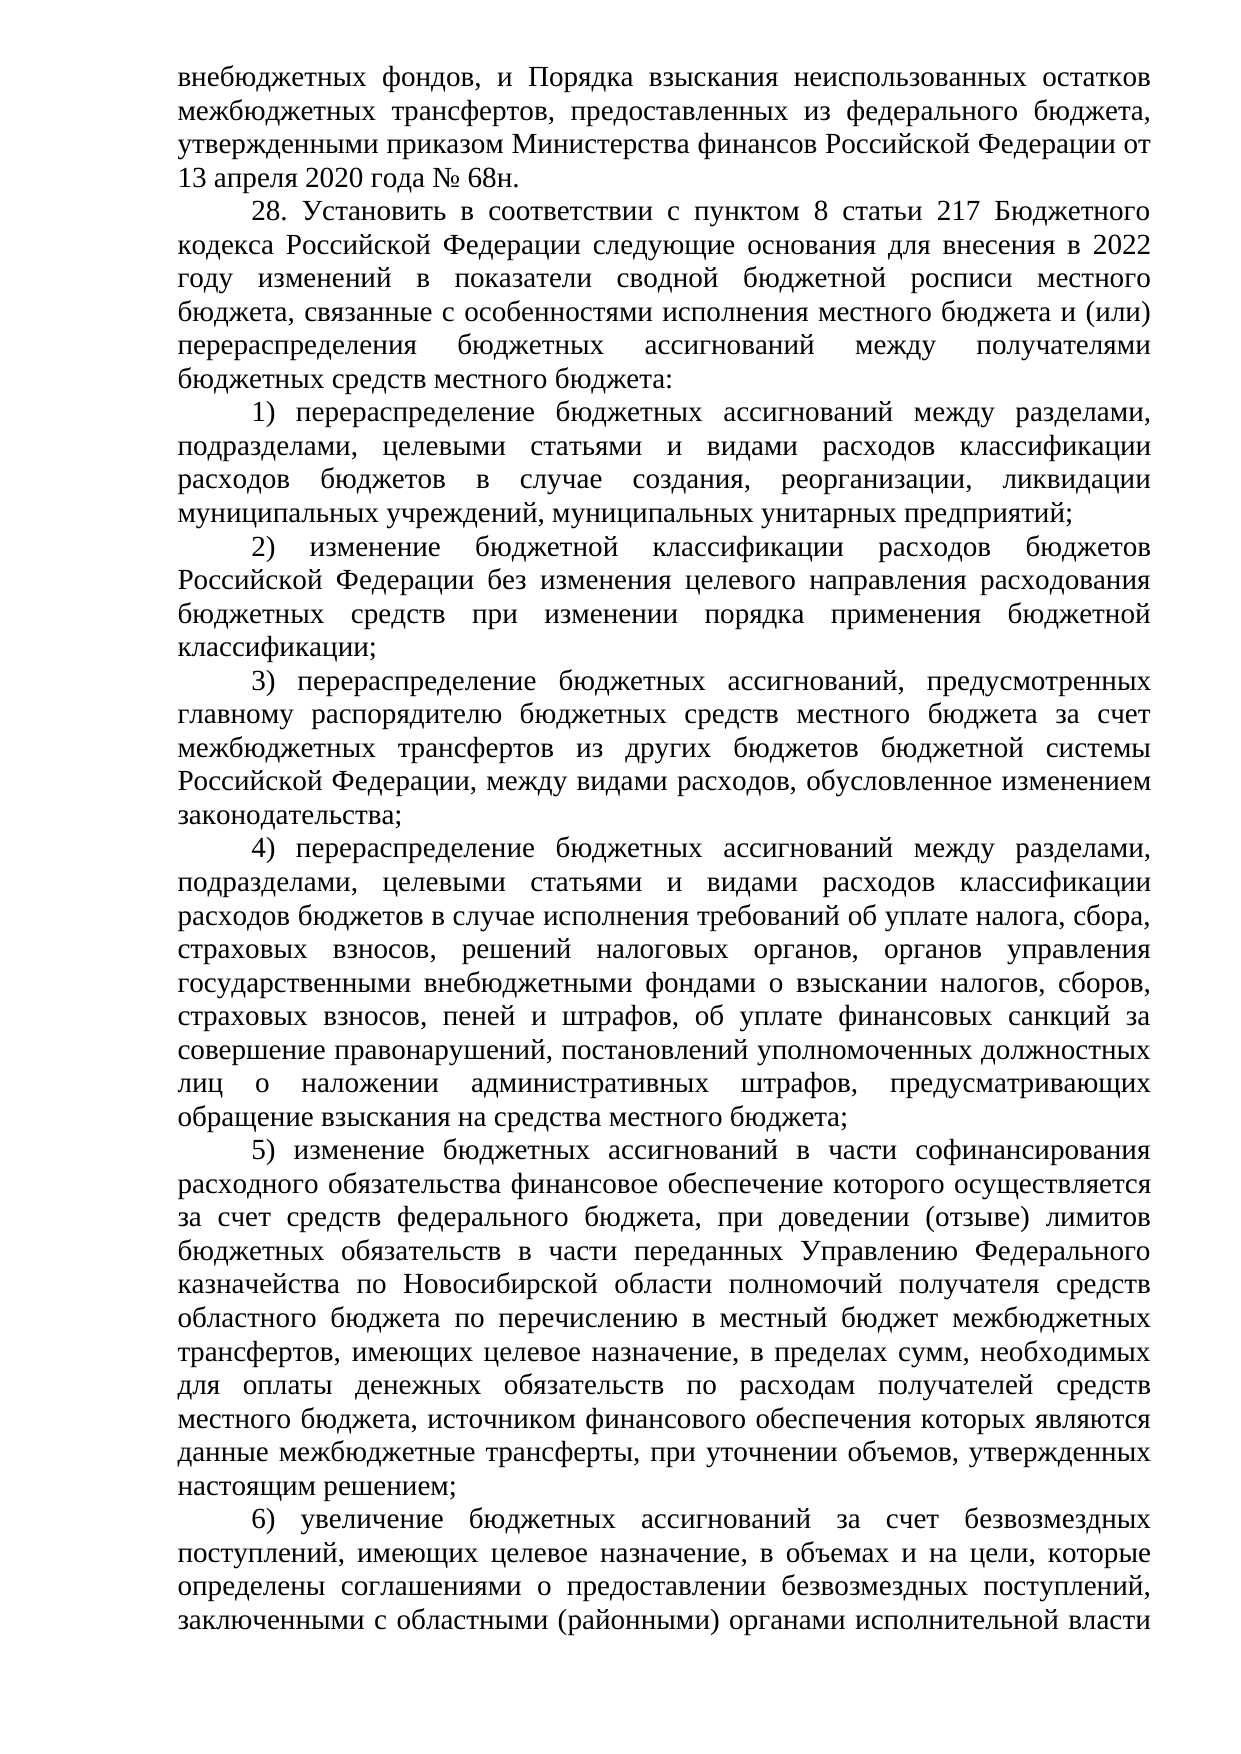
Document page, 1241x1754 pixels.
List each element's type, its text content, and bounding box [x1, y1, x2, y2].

text 2) изменение бюджетной классификации расходов бюджетов Российской Федерации без изменения целевого направления расходования бюджетных средств при изменении порядка применения бюджетной классификации; [177, 529, 1152, 663]
text 28. Установить в соответствии с пунктом 8 статьи 217 Бюджетного кодекса Российской Федерации следующие основания для внесения в 2022 году изменений в показатели сводной бюджетной росписи местного бюджета, связанные с особенностями исполнения местного бюджета и (или) перераспределения бюджетных ассигнований между получателями бюджетных средств местного бюджета: [177, 193, 1152, 394]
text 1) перераспределение бюджетных ассигнований между разделами, подразделами, целевыми статьями и видами расходов классификации расходов бюджетов в случае создания, реорганизации, ликвидации муниципальных учреждений, муниципальных унитарных предприятий; [177, 394, 1152, 529]
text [177, 59, 1152, 193]
text 3) перераспределение бюджетных ассигнований, предусмотренных главному распорядителю бюджетных средств местного бюджета за счет межбюджетных трансфертов из других бюджетов бюджетной системы Российской Федерации, между видами расходов, обусловленное изменением законодательства; [177, 663, 1152, 831]
text 4) перераспределение бюджетных ассигнований между разделами, подразделами, целевыми статьями и видами расходов классификации расходов бюджетов в случае исполнения требований об уплате налога, сбора, страховых взносов, решений налоговых органов, органов управления государственными внебюджетными фондами о взыскании налогов, сборов, страховых взносов, пеней и штрафов, об уплате финансовых санкций за совершение правонарушений, постановлений уполномоченных должностных лиц о наложении административных штрафов, предусматривающих обращение взыскания на средства местного бюджета; [177, 831, 1152, 1132]
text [177, 1501, 1152, 1636]
text 5) изменение бюджетных ассигнований в части софинансирования расходного обязательства финансовое обеспечение которого осуществляется за счет средств федерального бюджета, при доведении (отзыве) лимитов бюджетных обязательств в части переданных Управлению Федерального казначейства по Новосибирской области полномочий получателя средств областного бюджета по перечислению в местный бюджет межбюджетных трансфертов, имеющих целевое назначение, в пределах сумм, необходимых для оплаты денежных обязательств по расходам получателей средств местного бюджета, источником финансового обеспечения которых являются данные межбюджетные трансферты, при уточнении объемов, утвержденных настоящим решением; [177, 1132, 1152, 1501]
